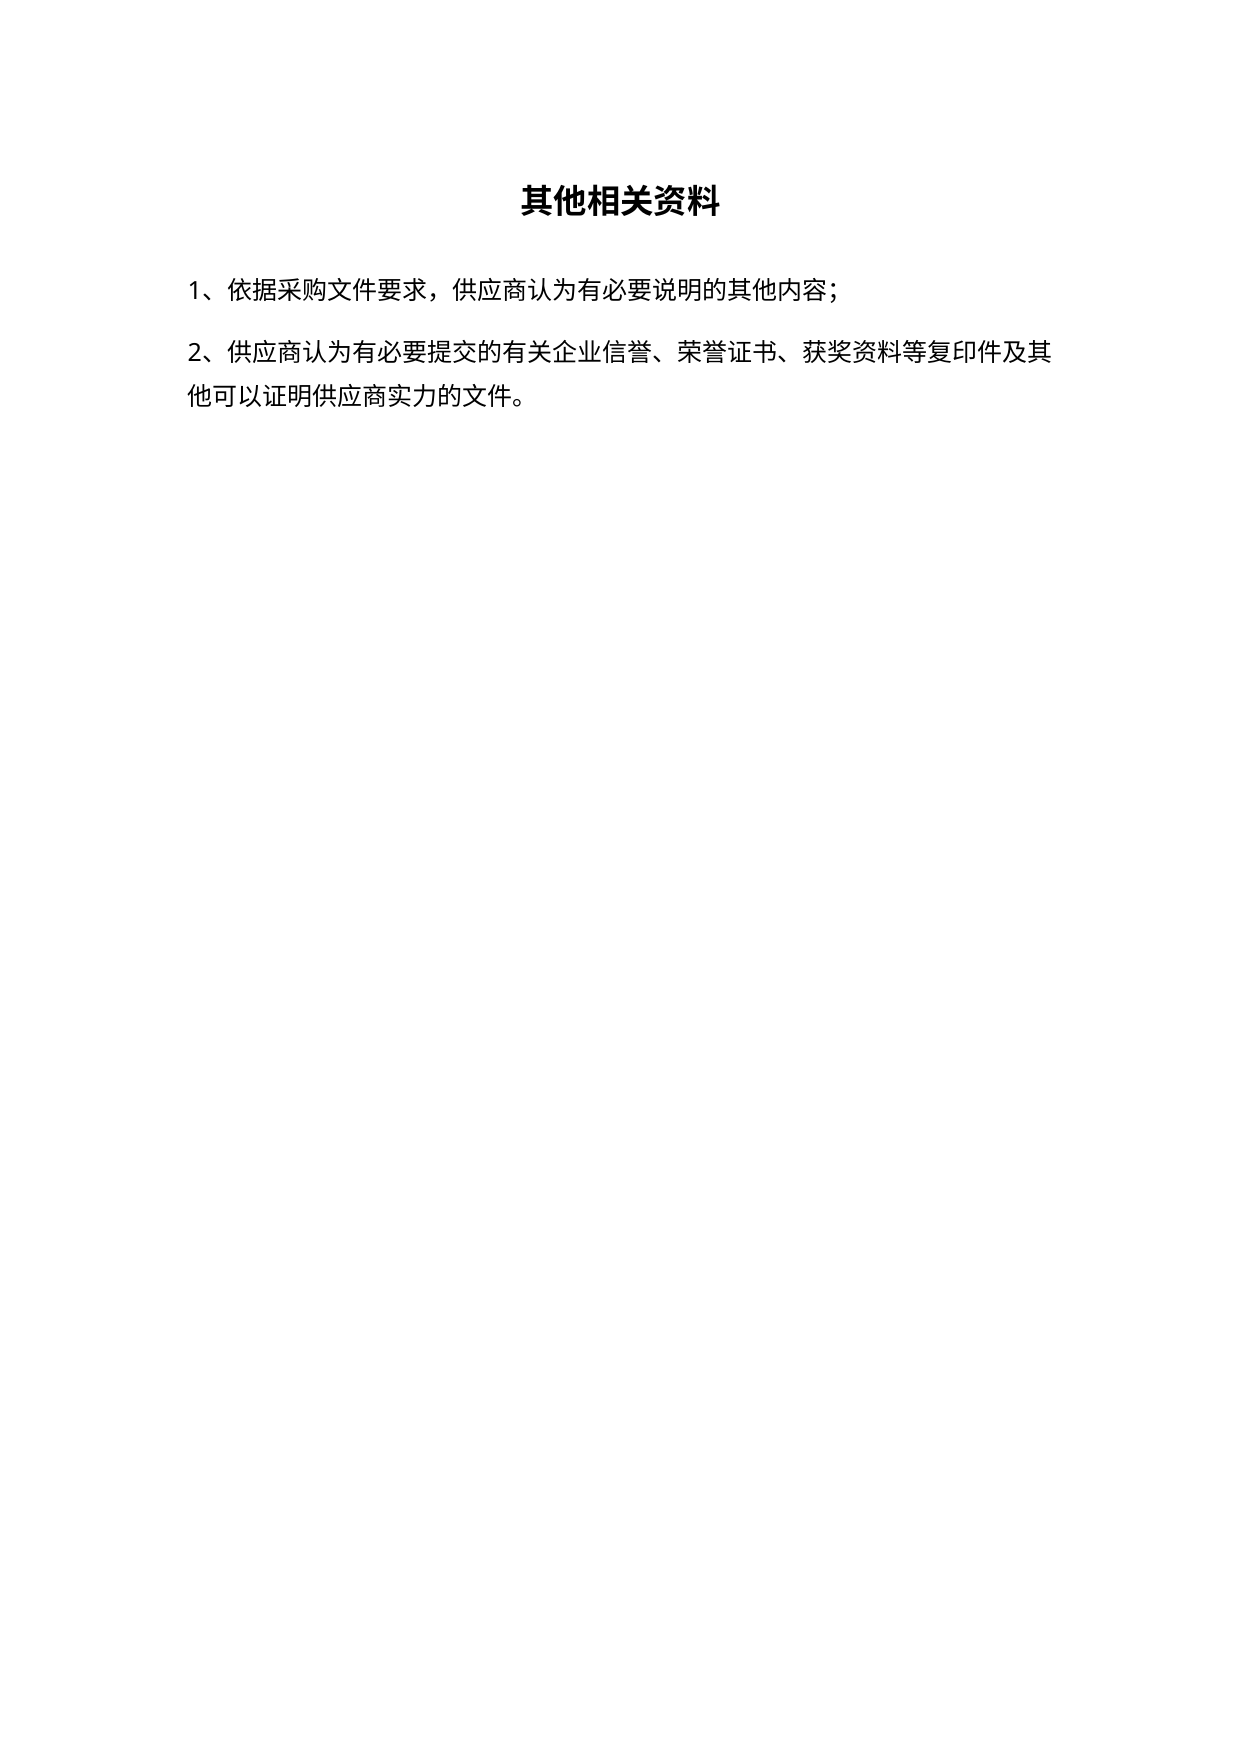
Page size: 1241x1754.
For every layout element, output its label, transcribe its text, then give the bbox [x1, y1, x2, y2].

text 2、供应商认为有必要提交的有关企业信誉、荣誉证书、获奖资料等复印件及其他可以证明供应商实力的文件。 [187, 328, 1053, 416]
text 其他相关资料 [187, 155, 1053, 243]
text 1、依据采购文件要求，供应商认为有必要说明的其他内容； [187, 267, 1053, 310]
